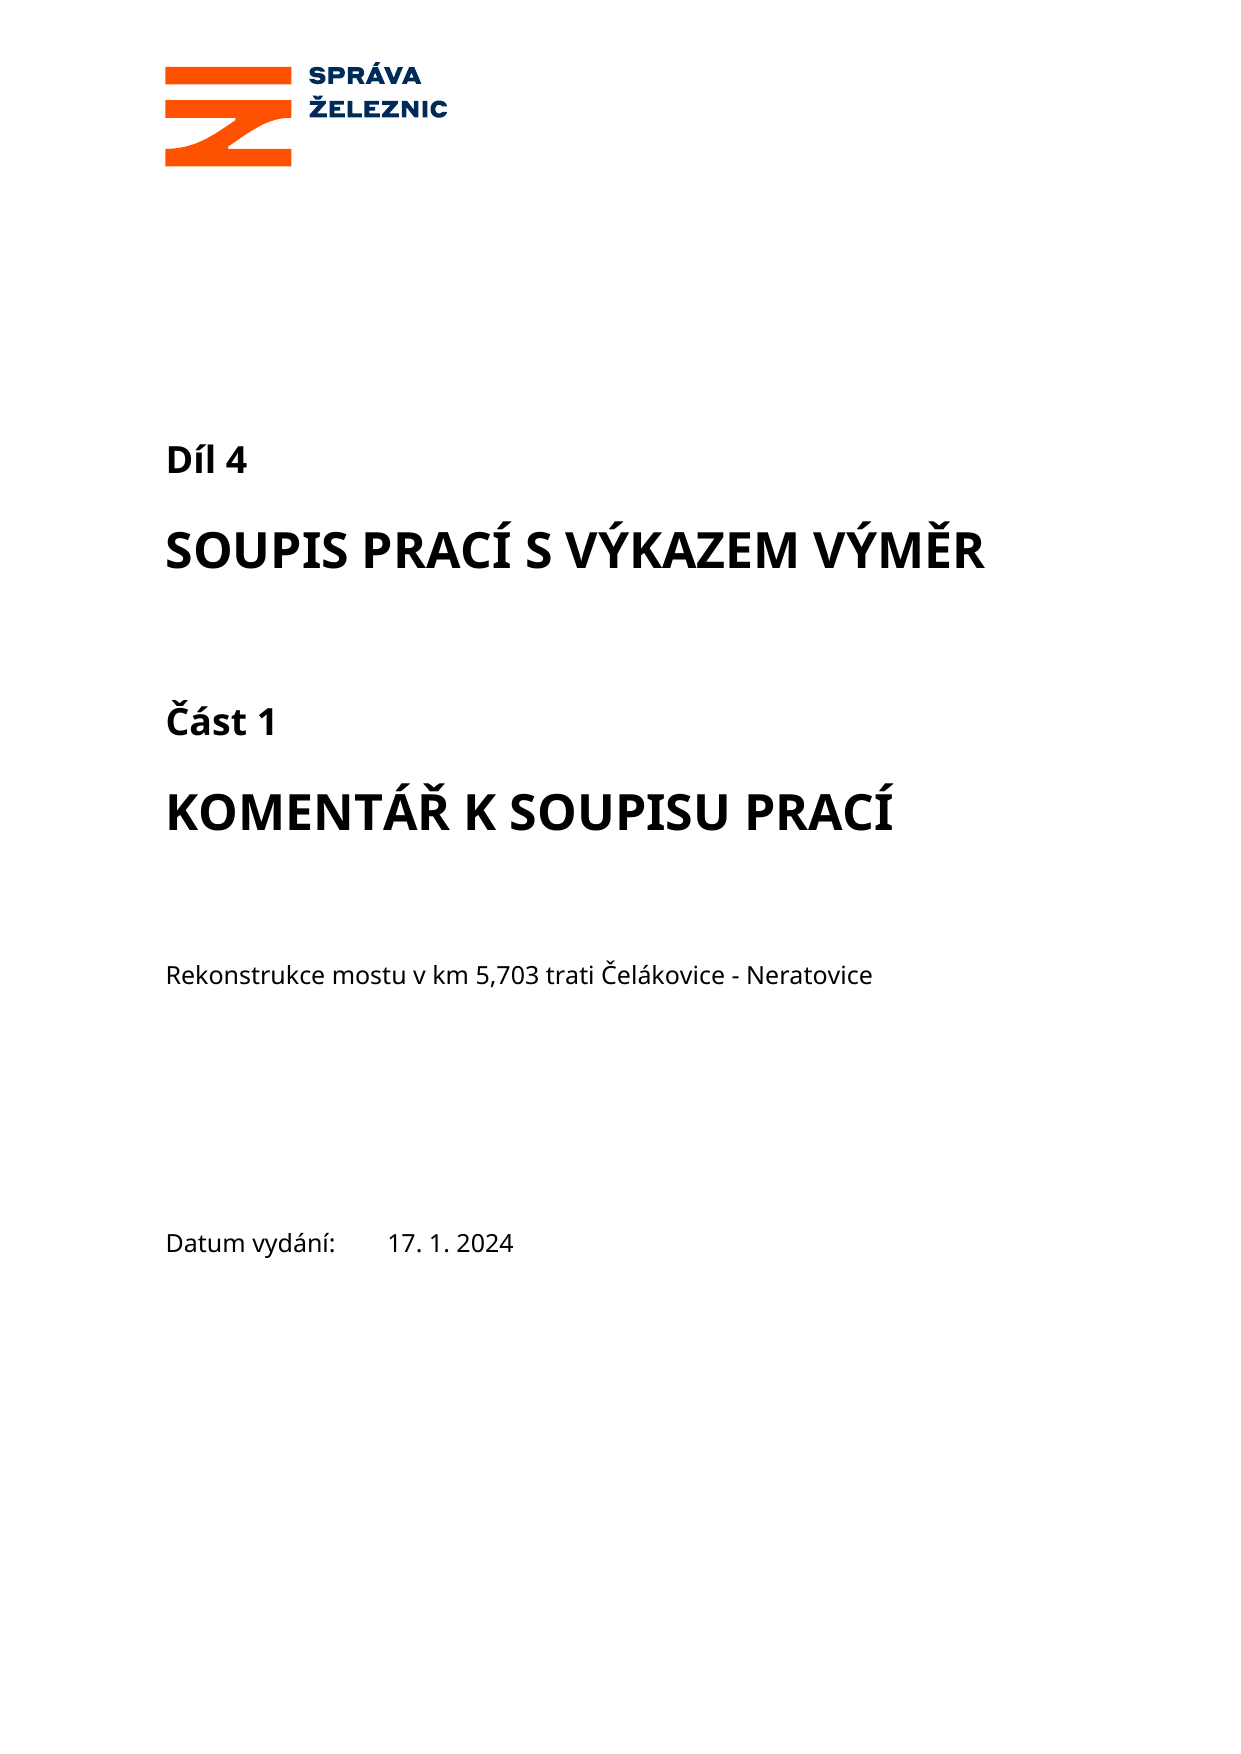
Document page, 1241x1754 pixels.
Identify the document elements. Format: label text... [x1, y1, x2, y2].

text Datum vydání: 17. 1. 2024 [165, 1226, 1075, 1260]
text KOMENTÁŘ K SOUPISU PRACÍ [165, 777, 1075, 845]
text Díl 4 [165, 433, 1075, 484]
text SOUPIS PRACÍ S VÝKAZEM VÝMĚR [165, 514, 1075, 583]
text Část 1 [165, 696, 1075, 747]
